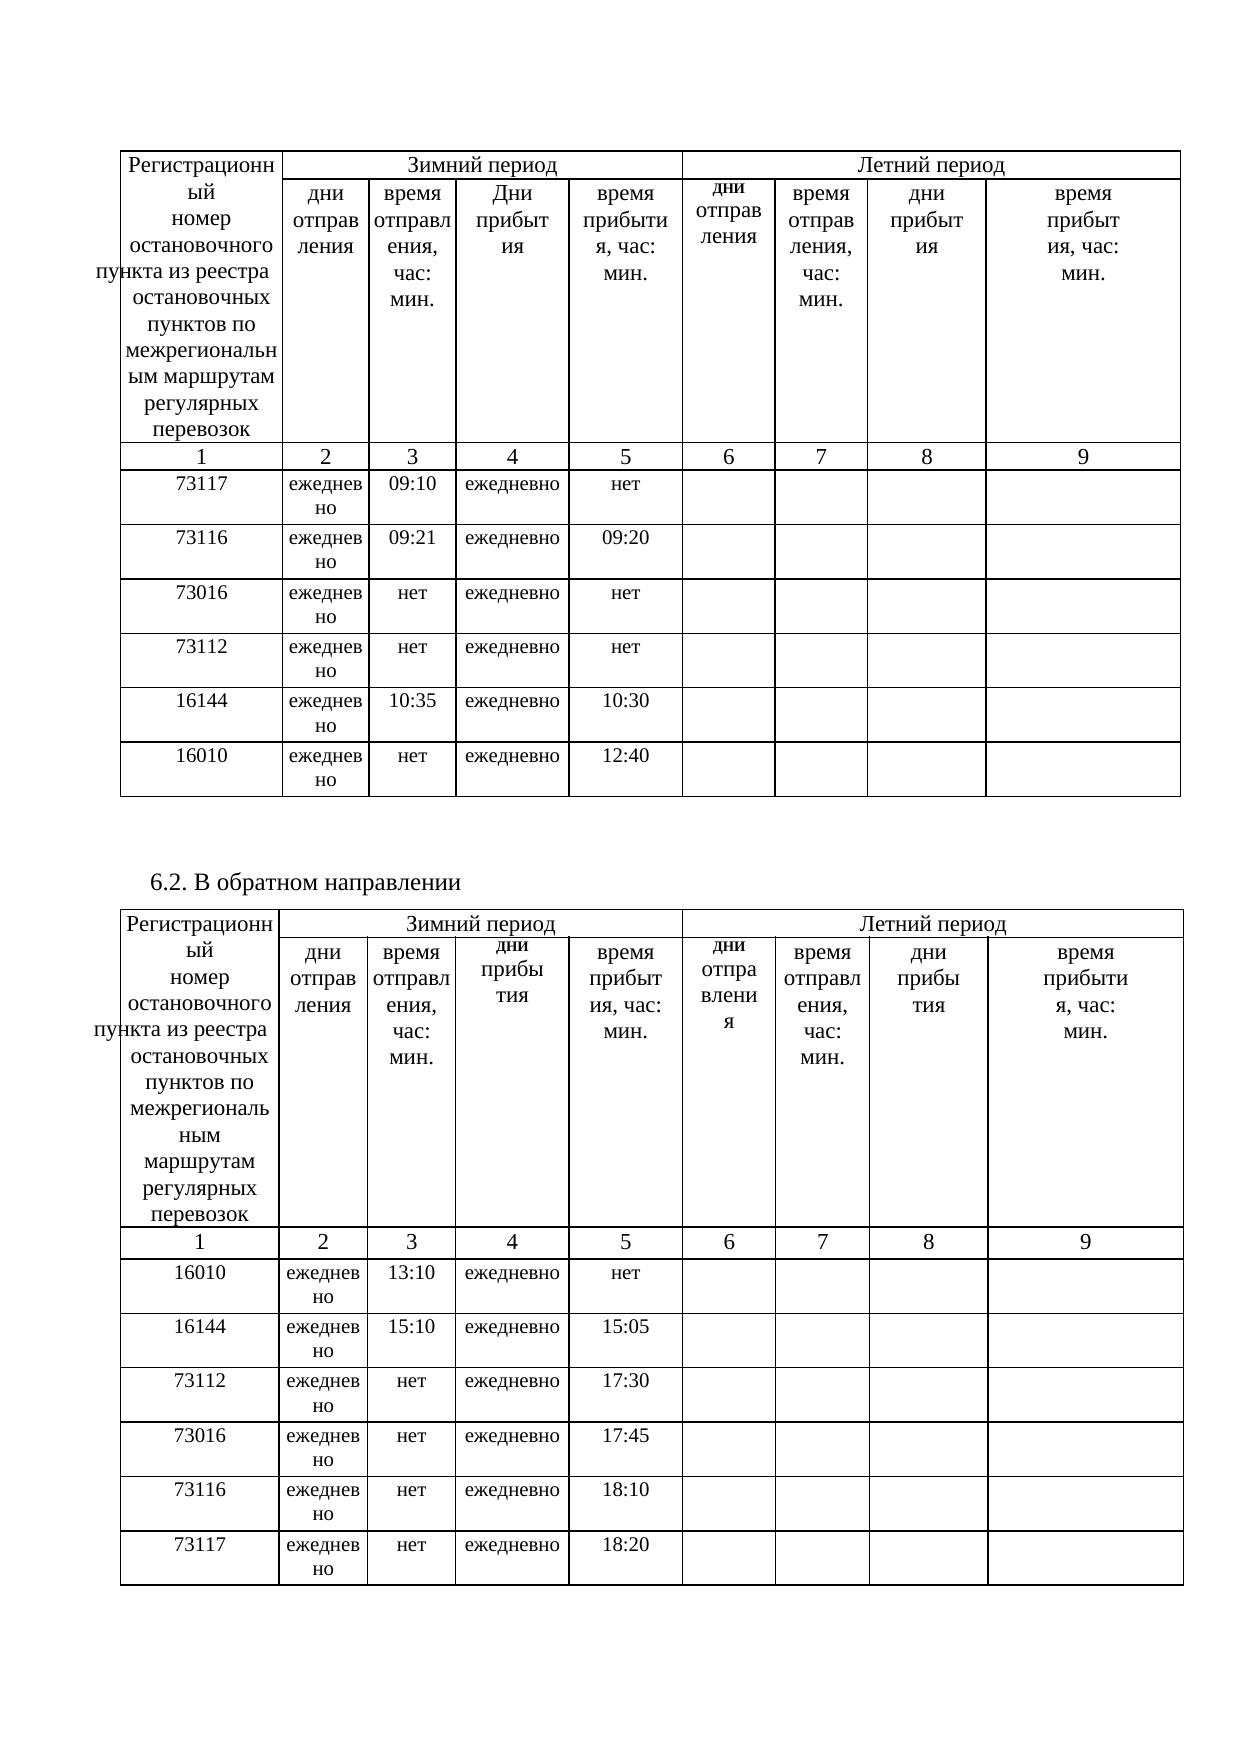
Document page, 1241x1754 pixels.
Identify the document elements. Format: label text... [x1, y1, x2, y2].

table_cell [868, 471, 985, 524]
table_cell 16144 [121, 688, 282, 741]
table_cell ежедневно [457, 580, 568, 632]
table_cell [683, 1532, 775, 1584]
table_cell [989, 1477, 1183, 1530]
table_cell ежедневно [456, 1532, 568, 1584]
table_cell [868, 634, 985, 687]
table_cell 13:10 [368, 1260, 455, 1312]
table_cell 6 [683, 1228, 775, 1258]
table_cell [987, 743, 1180, 796]
table_cell нет [570, 471, 682, 524]
table_cell 10:30 [570, 688, 682, 741]
table_cell 2 [280, 1228, 367, 1258]
table_cell [989, 1314, 1183, 1367]
table_cell нет [368, 1368, 455, 1421]
table_cell [683, 1260, 775, 1312]
table_cell [683, 580, 774, 632]
table_cell ежедневно [280, 1532, 367, 1584]
table_cell [776, 1423, 869, 1476]
table_cell 73116 [121, 525, 282, 578]
table_cell ежедневно [456, 1423, 568, 1476]
table_cell 09:21 [370, 525, 455, 578]
table_cell 73016 [121, 580, 282, 632]
table_cell [870, 1423, 987, 1476]
table_header Летний период [683, 910, 1183, 936]
table_cell ежедневно [456, 1314, 568, 1367]
table_cell [989, 1368, 1183, 1421]
table_header Регистрационный номер остановочного пункта из реестра остановочных пунктов по межрегиональным маршрутам регулярных перевозок [121, 152, 282, 441]
table_cell 2 [283, 443, 368, 469]
table_cell ежедневно [457, 743, 568, 796]
table_cell [776, 634, 867, 687]
table_cell 73116 [121, 1477, 278, 1530]
table_cell 4 [456, 1228, 568, 1258]
table_cell 15:10 [368, 1314, 455, 1367]
table_cell ежедневно [280, 1477, 367, 1530]
table_cell дни прибы тия [870, 938, 987, 1226]
table_header Летний период [683, 152, 1180, 178]
table_cell [776, 688, 867, 741]
table_cell ежедневно [283, 525, 368, 578]
table_cell [868, 525, 985, 578]
table_cell [987, 471, 1180, 524]
table_cell 73117 [121, 1532, 278, 1584]
table_header Зимний период [280, 910, 682, 936]
table_cell нет [370, 580, 455, 632]
table_cell 7 [776, 443, 867, 469]
table_cell 73112 [121, 1368, 278, 1421]
table_cell [870, 1532, 987, 1584]
table_cell ежедневно [457, 471, 568, 524]
table_cell время отправл ения, час: мин. [776, 938, 869, 1226]
table_cell [683, 525, 774, 578]
table_cell дни отправ ления [280, 938, 367, 1226]
table_cell время прибыти я, час: мин. [570, 180, 682, 441]
table_cell нет [370, 634, 455, 687]
table_cell 1 [121, 1228, 278, 1258]
table_cell время отправ ления, час: мин. [776, 180, 867, 441]
table_cell Дни прибыт ия [457, 180, 568, 441]
table_cell ДНИ отпра влени я [683, 938, 775, 1226]
table_cell ДНИ отправ ления [683, 180, 774, 441]
table_cell [776, 1477, 869, 1530]
table_cell ежедневно [283, 688, 368, 741]
table_cell 15:05 [570, 1314, 682, 1367]
table_cell 17:45 [570, 1423, 682, 1476]
table_cell нет [570, 1260, 682, 1312]
table_cell 5 [570, 1228, 682, 1258]
table_cell [776, 1314, 869, 1367]
table_cell 1 [121, 443, 282, 469]
table_cell [683, 1314, 775, 1367]
table_cell 5 [570, 443, 682, 469]
table_cell [868, 743, 985, 796]
table_cell 6 [683, 443, 774, 469]
table_cell время отправл ения, час: мин. [368, 938, 455, 1226]
table_cell [776, 1368, 869, 1421]
table_cell [987, 634, 1180, 687]
table_cell 12:40 [570, 743, 682, 796]
table_cell нет [368, 1532, 455, 1584]
table_cell 16010 [121, 1260, 278, 1312]
table_cell ежедневно [283, 471, 368, 524]
table_cell 7 [776, 1228, 869, 1258]
table_cell ежедневно [283, 580, 368, 632]
table_cell [870, 1368, 987, 1421]
table_cell 17:30 [570, 1368, 682, 1421]
table_cell ежедневно [457, 525, 568, 578]
table_cell ежедневно [280, 1260, 367, 1312]
table_cell 09:20 [570, 525, 682, 578]
table_cell время прибыти я, час: мин. [989, 938, 1183, 1226]
table_header Регистрационный номер остановочного пункта из реестра остановочных пунктов по межрегиональным маршрутам регулярных перевозок [121, 910, 278, 1226]
table_cell нет [570, 634, 682, 687]
table_cell 8 [870, 1228, 987, 1258]
table_cell нет [570, 580, 682, 632]
table_cell [870, 1477, 987, 1530]
table_header Зимний период [283, 152, 682, 178]
table_cell [989, 1423, 1183, 1476]
table_cell 18:10 [570, 1477, 682, 1530]
table_cell [987, 688, 1180, 741]
table_cell 73112 [121, 634, 282, 687]
table_cell ежедневно [280, 1423, 367, 1476]
table_cell [989, 1260, 1183, 1312]
table_cell [868, 688, 985, 741]
table_cell [870, 1260, 987, 1312]
table_cell 73117 [121, 471, 282, 524]
table_cell нет [370, 743, 455, 796]
table_cell [987, 525, 1180, 578]
table_cell 4 [457, 443, 568, 469]
table_cell 16144 [121, 1314, 278, 1367]
table_cell [683, 634, 774, 687]
table_cell [987, 580, 1180, 632]
table_cell ежедневно [283, 634, 368, 687]
table_cell ДНИ прибы тия [456, 938, 568, 1226]
table_cell [870, 1314, 987, 1367]
table_cell [683, 688, 774, 741]
table_cell 3 [368, 1228, 455, 1258]
table_cell [989, 1532, 1183, 1584]
table_cell [776, 580, 867, 632]
table_cell [683, 1423, 775, 1476]
table_cell 9 [989, 1228, 1183, 1258]
table_cell ежедневно [457, 688, 568, 741]
table_cell [776, 1260, 869, 1312]
table_cell [776, 1532, 869, 1584]
table_cell [683, 471, 774, 524]
table_cell [683, 1368, 775, 1421]
table_cell ежедневно [456, 1368, 568, 1421]
table_cell [868, 580, 985, 632]
table_cell время отправл ения, час: мин. [370, 180, 455, 441]
table_cell 3 [370, 443, 455, 469]
table_cell ежедневно [456, 1260, 568, 1312]
table_cell ежедневно [283, 743, 368, 796]
table_cell [776, 743, 867, 796]
table_cell 16010 [121, 743, 282, 796]
table_cell [776, 471, 867, 524]
text 6.2. В обратном направлении [150, 867, 1090, 896]
table_cell 18:20 [570, 1532, 682, 1584]
table_cell [776, 525, 867, 578]
table_cell время прибыт ия, час: мин. [570, 938, 682, 1226]
table_cell 09:10 [370, 471, 455, 524]
table_cell ежедневно [280, 1314, 367, 1367]
table_cell нет [368, 1477, 455, 1530]
table_cell ежедневно [280, 1368, 367, 1421]
table_cell ежедневно [456, 1477, 568, 1530]
table_cell 10:35 [370, 688, 455, 741]
table_cell дни прибыт ия [868, 180, 985, 441]
table_cell ежедневно [457, 634, 568, 687]
table_cell [683, 1477, 775, 1530]
table_cell дни отправ ления [283, 180, 368, 441]
table_cell 8 [868, 443, 985, 469]
table_cell время прибыт ия, час: мин. [987, 180, 1180, 441]
table_cell нет [368, 1423, 455, 1476]
table_cell 9 [987, 443, 1180, 469]
table_cell 73016 [121, 1423, 278, 1476]
table_cell [683, 743, 774, 796]
